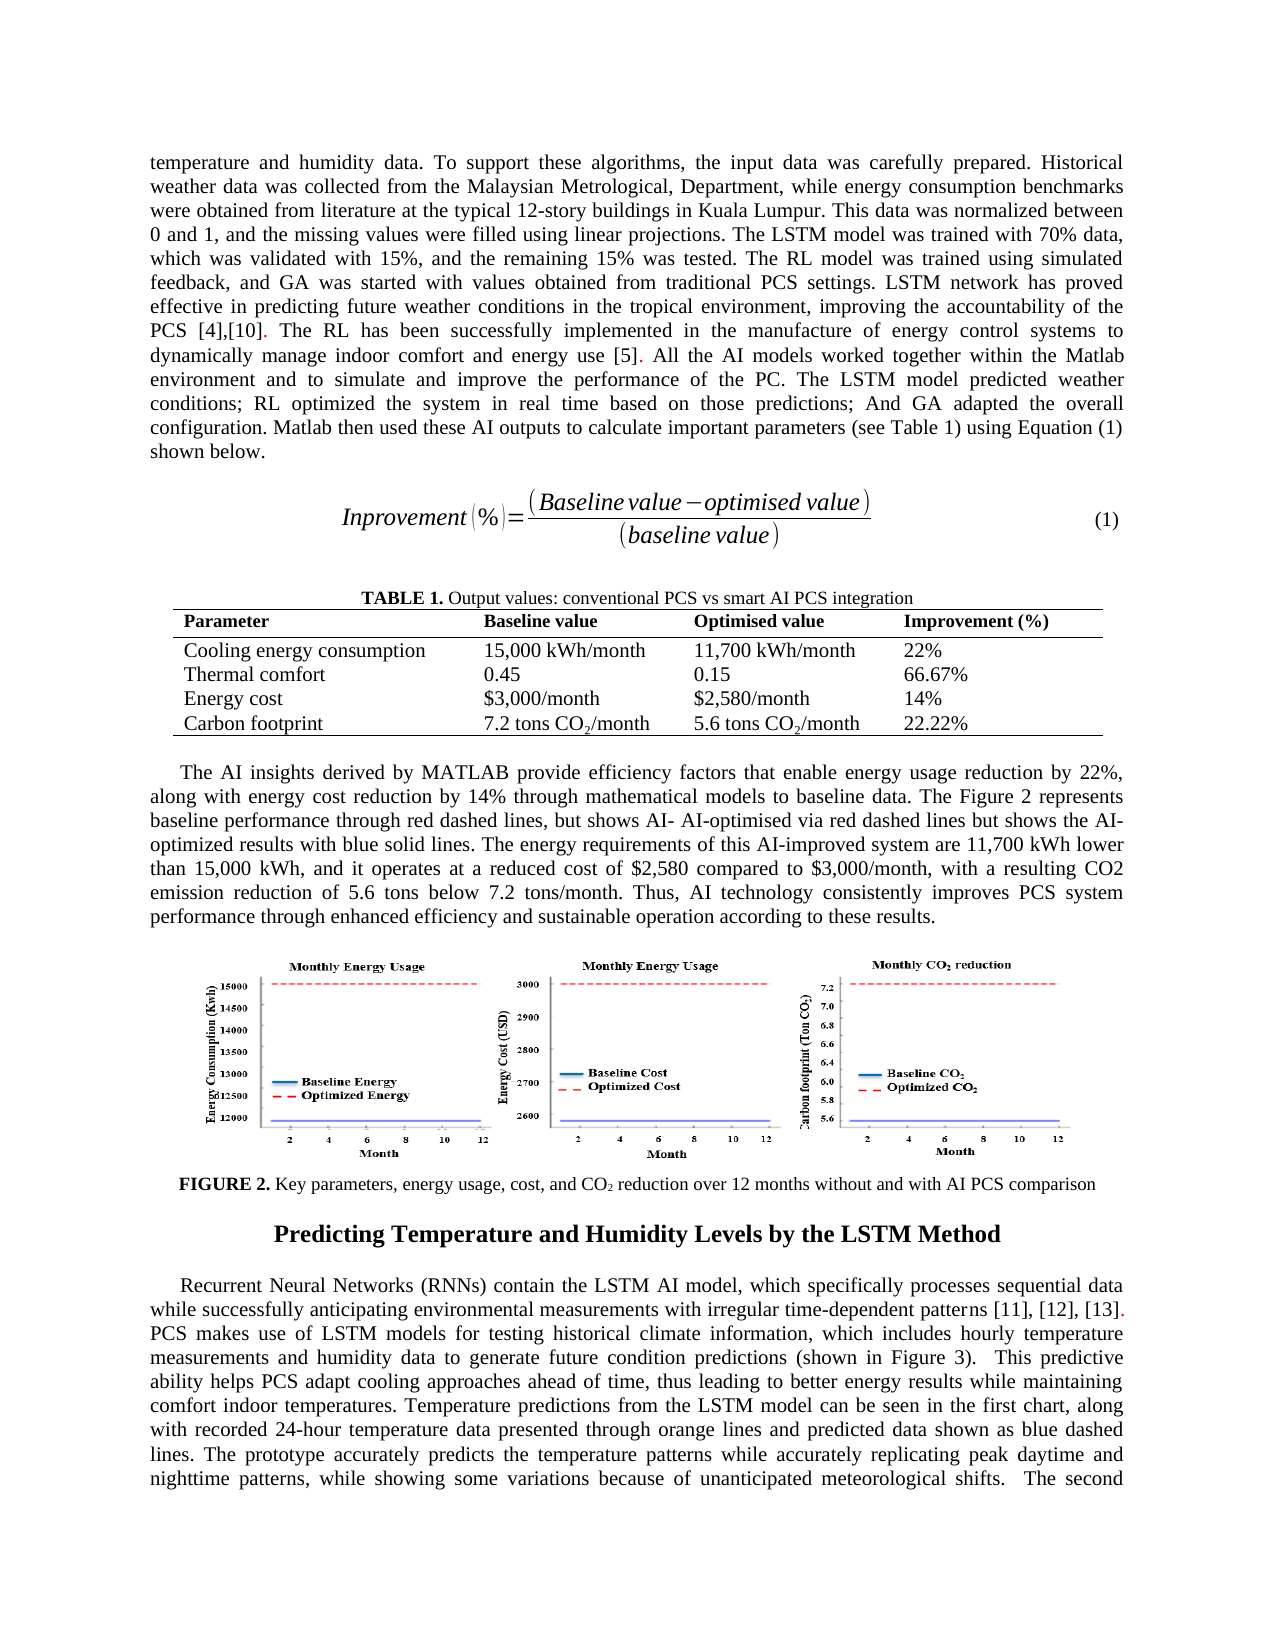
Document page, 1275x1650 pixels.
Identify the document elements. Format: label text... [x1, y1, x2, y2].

text The AI insights derived by MATLAB provide efficiency factors that enable energy usage reduction by 22%, along with energy cost reduction by 14% through mathematical models to baseline data. The Figure 2 represents baseline performance through red dashed lines, but shows AI- AI-optimised via red dashed lines but shows the AI-optimized results with blue solid lines. The energy requirements of this AI-improved system are 11,700 kWh lower than 15,000 kWh, and it operates at a reduced cost of $2,580 compared to $3,000/month, with a resulting CO2 emission reduction of 5.6 tons below 7.2 tons/month. Thus, AI technology consistently improves PCS system performance through enhanced efficiency and sustainable operation according to these results. [150, 759, 1125, 928]
table_cell 22% [893, 638, 1102, 662]
table_cell 22.22% [893, 710, 1102, 734]
subtitle Predicting Temperature and Humidity Levels by the LSTM Method [150, 1219, 1125, 1248]
table_cell 11,700 kWh/month [683, 638, 892, 662]
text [150, 150, 1125, 463]
table_cell Thermal comfort [173, 662, 472, 686]
table_cell Optimised value [683, 610, 892, 637]
text (1) [150, 487, 1125, 551]
table_cell 15,000 kWh/month [473, 638, 682, 662]
table_cell Carbon footprint [173, 710, 472, 734]
table_cell 0.15 [683, 662, 892, 686]
table_cell $3,000/month [473, 686, 682, 710]
table_cell 14% [893, 686, 1102, 710]
table_cell Cooling energy consumption [173, 638, 472, 662]
table_cell Baseline value [473, 610, 682, 637]
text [150, 1273, 1125, 1489]
table_cell Improvement (%) [893, 610, 1102, 637]
table_header TABLE 1. Output values: conventional PCS vs smart AI PCS integration [173, 575, 1102, 609]
table_cell 66.67% [893, 662, 1102, 686]
table_cell 7.2 tons CO₂/month [473, 710, 682, 734]
table_cell $2,580/month [683, 686, 892, 710]
table_cell 0.45 [473, 662, 682, 686]
table_cell Energy cost [173, 686, 472, 710]
picture [195, 953, 1079, 1161]
table_cell 5.6 tons CO₂/month [683, 710, 892, 734]
table_cell Parameter [173, 610, 472, 637]
